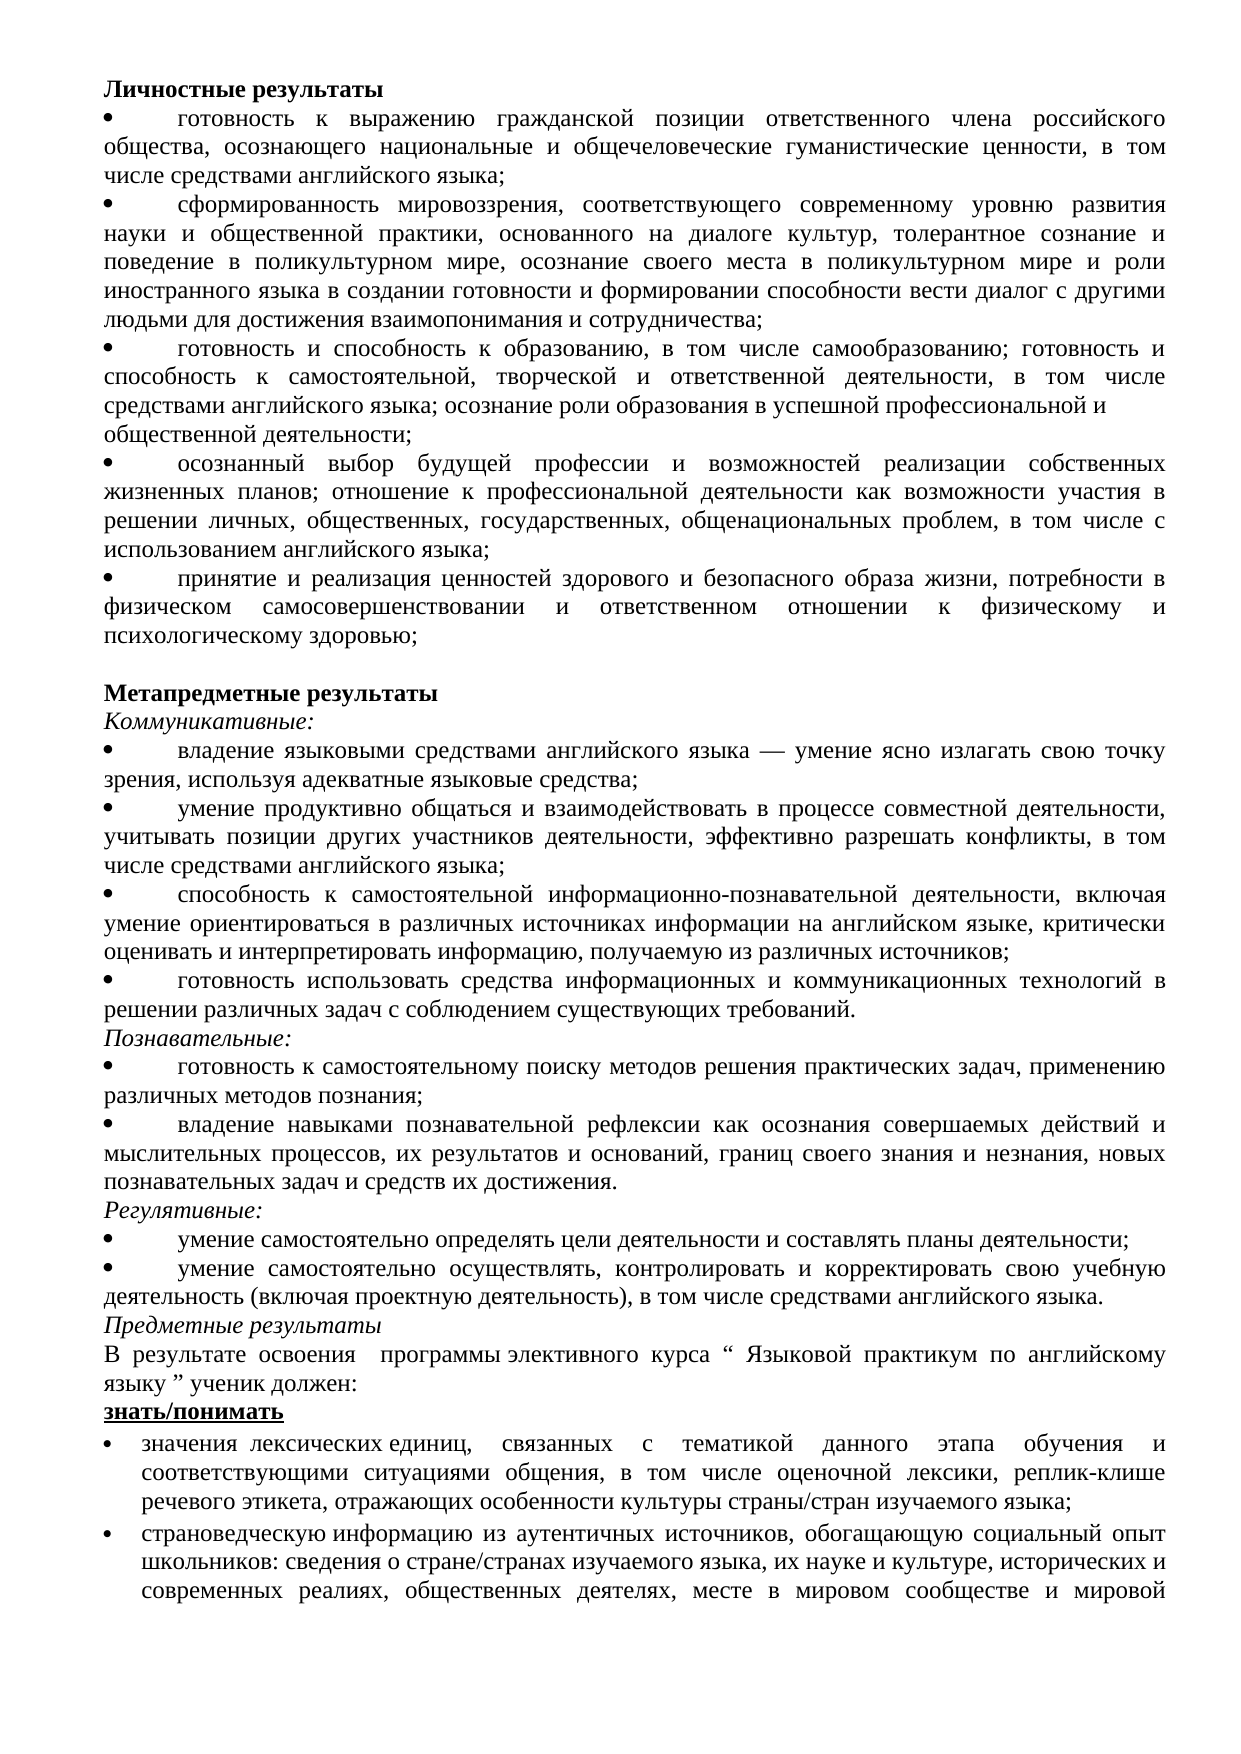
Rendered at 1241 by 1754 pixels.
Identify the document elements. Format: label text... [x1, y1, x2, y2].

list владение навыками познавательной рефлексии как осознания совершаемых действий и мыслительных процессов, их результатов и оснований, границ своего знания и незнания, новых познавательных задач и средств их достижения. [103, 1109, 1167, 1195]
text общественной деятельности; [103, 419, 1167, 448]
text Метапредметные результаты [103, 678, 1167, 706]
list готовность к выражению гражданской позиции ответственного члена российского общества, осознающего национальные и общечеловеческие гуманистические ценности, в том числе средствами английского языка; [103, 103, 1167, 189]
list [103, 1518, 1167, 1604]
list готовность к самостоятельному поиску методов решения практических задач, применению различных методов познания; [103, 1051, 1167, 1109]
list умение самостоятельно определять цели деятельности и составлять планы деятельности; [103, 1224, 1167, 1253]
list готовность и способность к образованию, в том числе самообразованию; готовность и способность к самостоятельной, творческой и ответственной деятельности, в том числе средствами английского языка; осознание роли образования в успешной профессиональной и [103, 333, 1167, 419]
list готовность использовать средства информационных и коммуникационных технологий в решении различных задач с соблюдением существующих требований. [103, 965, 1167, 1023]
list осознанный выбор будущей профессии и возможностей реализации собственных жизненных планов; отношение к профессиональной деятельности как возможности участия в решении личных, общественных, государственных, общенациональных проблем, в том числе с использованием английского языка; [103, 448, 1167, 563]
list способность к самостоятельной информационно-познавательной деятельности, включая умение ориентироваться в различных источниках информации на английском языке, критически оценивать и интерпретировать информацию, получаемую из различных источников; [103, 879, 1167, 965]
text Познавательные: [103, 1023, 1167, 1051]
text Регулятивные: [103, 1195, 1167, 1224]
text В результате освоения программы элективного курса “ Языковой практикум по английскому языку ” ученик должен: [103, 1339, 1167, 1396]
list владение языковыми средствами английского языка — умение ясно излагать свою точку зрения, используя адекватные языковые средства; [103, 735, 1167, 793]
text Личностные результаты [103, 74, 1167, 103]
list значения лексических единиц, связанных с тематикой данного этапа обучения и соответствующими ситуациями общения, в том числе оценочной лексики, реплик-клише речевого этикета, отражающих особенности культуры страны/стран изучаемого языка; [103, 1428, 1167, 1514]
text Коммуникативные: [103, 706, 1167, 735]
list принятие и реализация ценностей здорового и безопасного образа жизни, потребности в физическом самосовершенствовании и ответственном отношении к физическому и психологическому здоровью; [103, 563, 1167, 649]
text знать/понимать [103, 1396, 1167, 1425]
list умение продуктивно общаться и взаимодействовать в процессе совместной деятельности, учитывать позиции других участников деятельности, эффективно разрешать конфликты, в том числе средствами английского языка; [103, 793, 1167, 879]
list сформированность мировоззрения, соответствующего современному уровню развития науки и общественной практики, основанного на диалоге культур, толерантное сознание и поведение в поликультурном мире, осознание своего места в поликультурном мире и роли иностранного языка в создании готовности и формировании способности вести диалог с другими людьми для достижения взаимопонимания и сотрудничества; [103, 189, 1167, 333]
list умение самостоятельно осуществлять, контролировать и корректировать свою учебную деятельность (включая проектную деятельность), в том числе средствами английского языка. [103, 1253, 1167, 1310]
text Предметные результаты [103, 1310, 1167, 1339]
